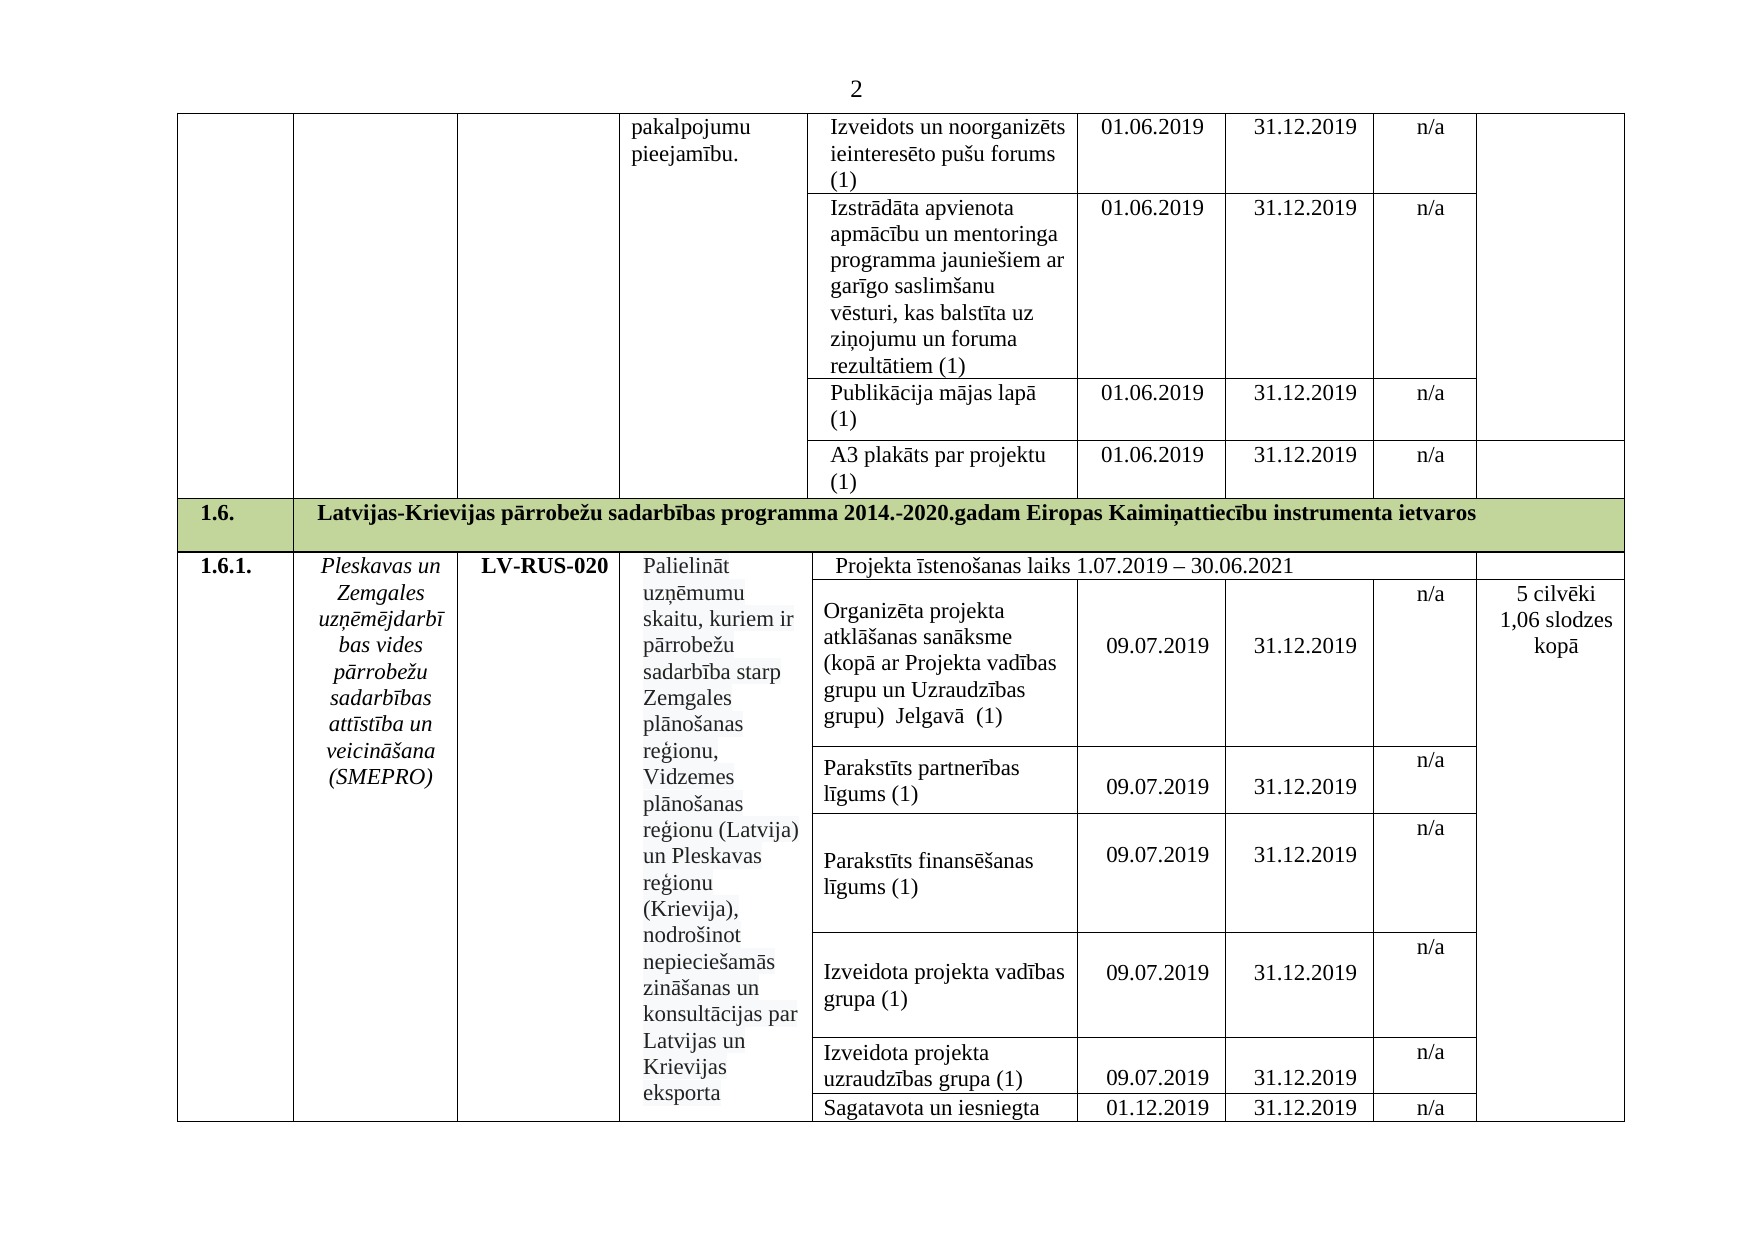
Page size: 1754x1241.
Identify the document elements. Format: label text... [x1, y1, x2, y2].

table_cell [1477, 553, 1624, 579]
table_cell Parakstīts partnerības līgums (1) [813, 747, 1077, 813]
table_cell 09.07.2019 [1078, 933, 1225, 1037]
table_cell 01.06.2019 [1078, 379, 1225, 440]
table_cell A3 plakāts par projektu (1) [808, 441, 1077, 498]
table_cell Organizēta projekta atklāšanas sanāksme (kopā ar Projekta vadības grupu un Uzraudzības grupu) Jelgavā (1) [813, 580, 1077, 746]
table_cell Palielināt uzņēmumu skaitu, kuriem ir pārrobežu sadarbība starp Zemgales plānošanas reģionu, Vidzemes plānošanas reģionu (Latvija) un Pleskavas reģionu (Krievija), nodrošinot nepieciešamās zināšanas un konsultācijas par Latvijas un Krievijas eksporta iespējām un prasībām. [620, 553, 812, 1121]
table_cell Latvijas-Krievijas pārrobežu sadarbības programma 2014.-2020.gadam Eiropas Kaimiņattiecību instrumenta ietvaros [294, 499, 1624, 551]
table_cell 31.12.2019 [1226, 379, 1373, 440]
table_cell Izveidots un noorganizēts ieinteresēto pušu forums (1) [808, 114, 1077, 192]
table_cell 31.12.2019 [1226, 441, 1373, 498]
table_cell 09.07.2019 [1078, 814, 1225, 932]
table_cell 09.07.2019 [1078, 580, 1225, 746]
table_cell n/a [1374, 114, 1476, 192]
table_cell n/a [1374, 441, 1476, 498]
table_cell n/a [1374, 580, 1476, 746]
table_cell n/a [1374, 814, 1476, 932]
table_cell Projekta īstenošanas laiks 1.07.2019 – 30.06.2021 [813, 553, 1476, 579]
table_cell [1477, 441, 1624, 498]
table_cell n/a [1374, 1038, 1476, 1093]
table_cell Pleskavas un Zemgales uzņēmējdarbības vides pārrobežu sadarbības attīstība un veicināšana (SMEPRO) [294, 553, 457, 1121]
table_cell 31.12.2019 [1226, 194, 1373, 378]
table_cell n/a [1374, 194, 1476, 378]
table_cell Izveidota projekta uzraudzības grupa (1) [813, 1038, 1077, 1093]
table_cell 5 cilvēki 1,06 slodzes kopā [1477, 580, 1624, 1121]
table_cell n/a [1374, 933, 1476, 1037]
table_cell 09.07.2019 [1078, 1038, 1225, 1093]
table_cell n/a [1374, 379, 1476, 440]
table_cell n/a [1374, 1094, 1476, 1121]
table_cell 01.06.2019 [1078, 194, 1225, 378]
table_cell 01.06.2019 [1078, 441, 1225, 498]
table_cell Izstrādāta apvienota apmācību un mentoringa programma jauniešiem ar garīgo saslimšanu vēsturi, kas balstīta uz ziņojumu un foruma rezultātiem (1) [808, 194, 1077, 378]
table_cell 1.6. [178, 499, 293, 551]
table_cell 09.07.2019 [1078, 747, 1225, 813]
table_cell 01.12.2019 [1078, 1094, 1225, 1121]
table_cell LV-RUS-020 [458, 553, 619, 1121]
table_cell 31.12.2019 [1226, 933, 1373, 1037]
table_cell n/a [1374, 747, 1476, 813]
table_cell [813, 1094, 1077, 1121]
table_cell Parakstīts finansēšanas līgums (1) [813, 814, 1077, 932]
table_cell 31.12.2019 [1226, 1094, 1373, 1121]
table_cell Publikācija mājas lapā (1) [808, 379, 1077, 440]
table_cell 31.12.2019 [1226, 1038, 1373, 1093]
table_cell 01.06.2019 [1078, 114, 1225, 192]
table_cell 31.12.2019 [1226, 580, 1373, 746]
table_cell 31.12.2019 [1226, 747, 1373, 813]
table_cell 31.12.2019 [1226, 114, 1373, 192]
table_cell Izveidota projekta vadības grupa (1) [813, 933, 1077, 1037]
table_cell 1.6.1. [178, 553, 293, 1121]
table_cell 31.12.2019 [1226, 814, 1373, 932]
